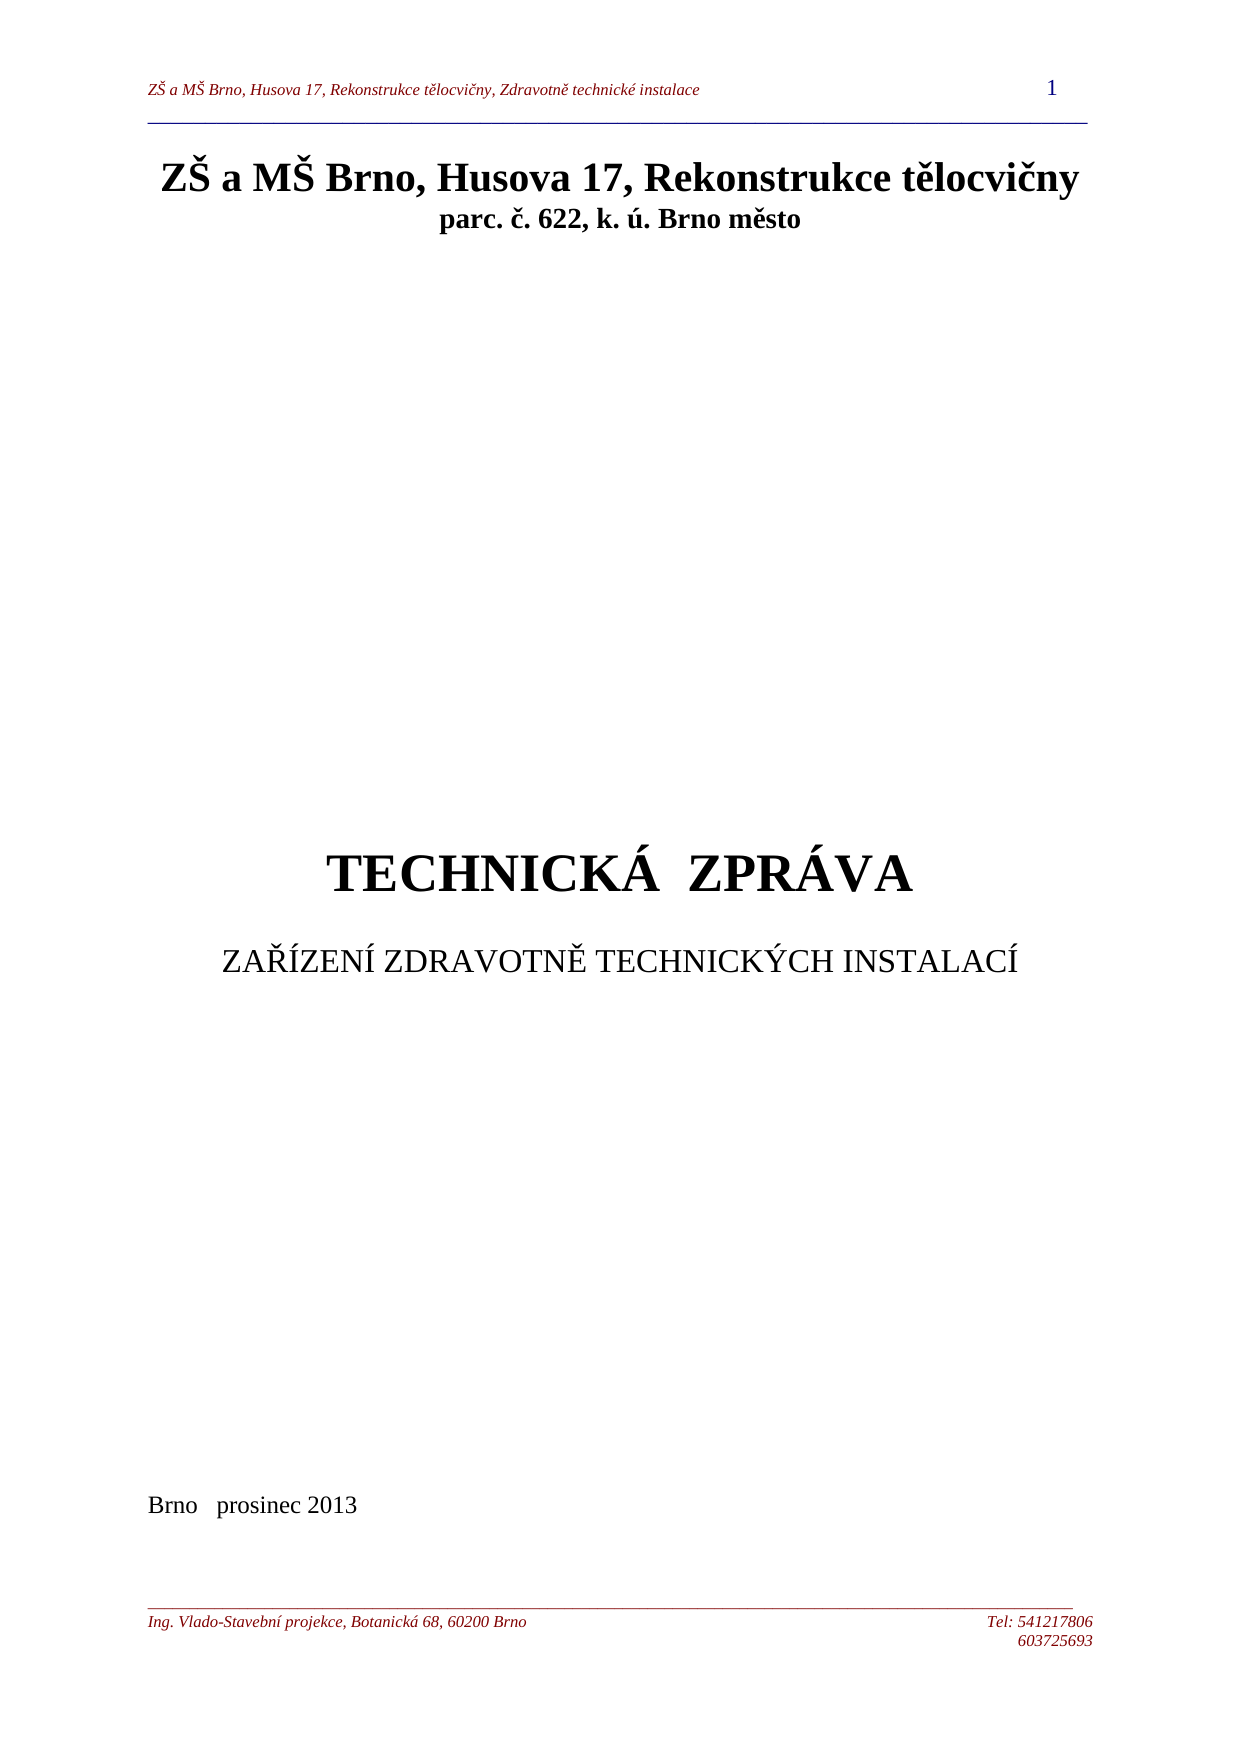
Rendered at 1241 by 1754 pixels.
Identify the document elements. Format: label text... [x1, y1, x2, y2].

title parc. č. 622, k. ú. Brno město [148, 201, 1092, 234]
subtitle TECHNICKÁ ZPRÁVA [148, 840, 1092, 903]
subtitle ZAŘÍZENÍ ZDRAVOTNĚ TECHNICKÝCH INSTALACÍ [148, 941, 1092, 979]
title ZŠ a MŠ Brno, Husova 17, Rekonstrukce tělocvičny [148, 153, 1092, 201]
text Brno prosinec 2013 [148, 1490, 1092, 1518]
